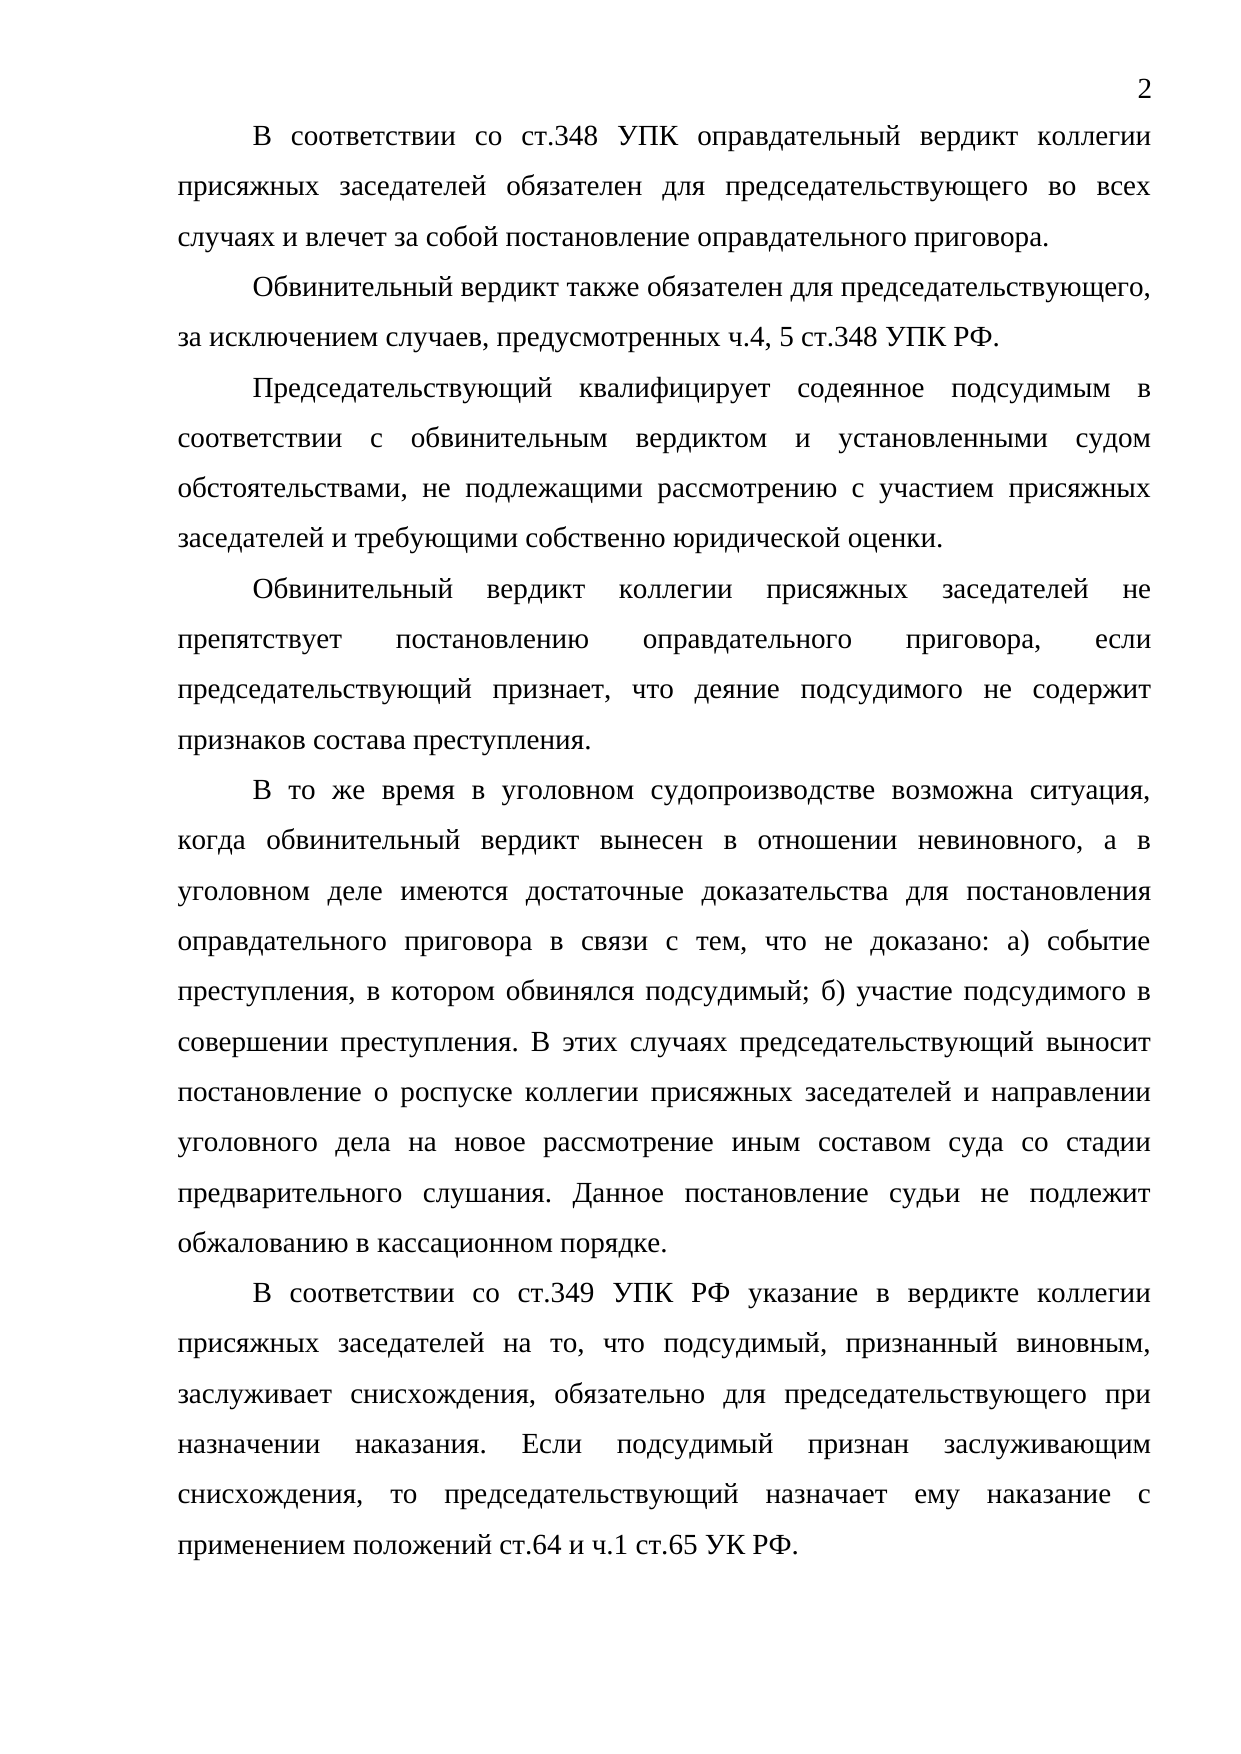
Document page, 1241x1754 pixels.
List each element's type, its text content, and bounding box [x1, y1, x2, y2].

text В соответствии со ст.349 УПК РФ указание в вердикте коллегии присяжных заседателей на то, что подсудимый, признанный виновным, заслуживает снисхождения, обязательно для председательствующего при назначении наказания. Если подсудимый признан заслуживающим снисхождения, то председательствующий назначает ему наказание с применением положений ст.64 и ч.1 ст.65 УК РФ. [177, 1275, 1152, 1560]
text Обвинительный вердикт коллегии присяжных заседателей не препятствует постановлению оправдательного приговора, если председательствующий признает, что деяние подсудимого не содержит признаков состава преступления. [177, 571, 1152, 755]
text Председательствующий квалифицирует содеянное подсудимым в соответствии с обвинительным вердиктом и установленными судом обстоятельствами, не подлежащими рассмотрению с участием присяжных заседателей и требующими собственно юридической оценки. [177, 370, 1152, 554]
text Обвинительный вердикт также обязателен для председательствующего, за исключением случаев, предусмотренных ч.4, 5 ст.348 УПК РФ. [177, 269, 1152, 353]
text В то же время в уголовном судопроизводстве возможна ситуация, когда обвинительный вердикт вынесен в отношении невиновного, а в уголовном деле имеются достаточные доказательства для постановления оправдательного приговора в связи с тем, что не доказано: а) событие преступления, в котором обвинялся подсудимый; б) участие подсудимого в совершении преступления. В этих случаях председательствующий выносит постановление о роспуске коллегии присяжных заседателей и направлении уголовного дела на новое рассмотрение иным составом суда со стадии предварительного слушания. Данное постановление судьи не подлежит обжалованию в кассационном порядке. [177, 772, 1152, 1258]
text В соответствии со ст.348 УПК оправдательный вердикт коллегии присяжных заседателей обязателен для председательствующего во всех случаях и влечет за собой постановление оправдательного приговора. [177, 118, 1152, 252]
